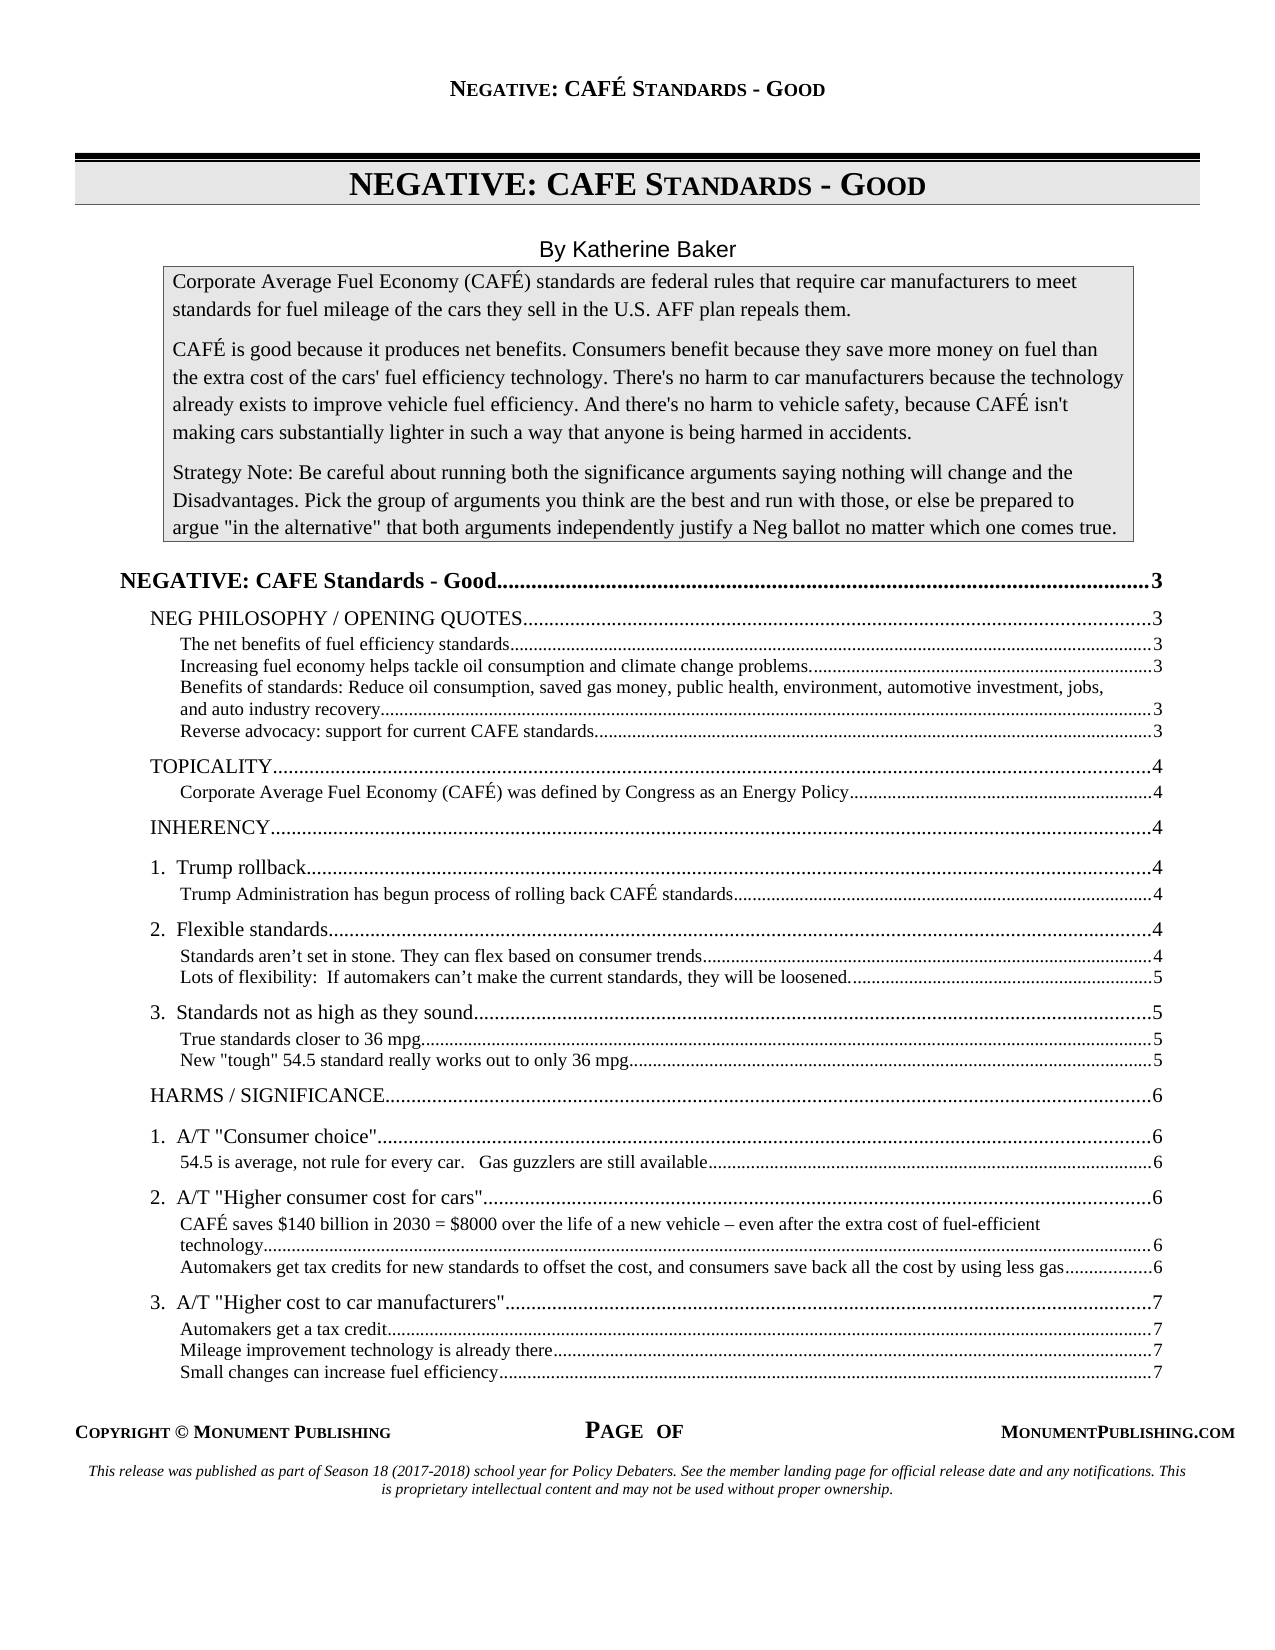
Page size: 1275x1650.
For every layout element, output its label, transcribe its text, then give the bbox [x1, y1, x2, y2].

text Trump Administration has begun process of rolling back CAFÉ standards 4 [180, 883, 1125, 904]
text Corporate Average Fuel Economy (CAFÉ) was defined by Congress as an Energy Policy 4 [180, 781, 1125, 803]
text Automakers get tax credits for new standards to offset the cost, and consumers save back all the cost by using less gas 6 [180, 1256, 1125, 1277]
title NEGATIVE: CAFE Standards - Good [75, 162, 1200, 204]
text Small changes can increase fuel efficiency 7 [180, 1361, 1125, 1382]
text True standards closer to 36 mpg. 5 [180, 1028, 1125, 1049]
text HARMS / SIGNIFICANCE 6 [150, 1083, 1125, 1107]
text NEG PHILOSOPHY / OPENING QUOTES 3 [150, 606, 1125, 630]
list Strategy Note: Be careful about running both the significance arguments saying nothing will change and the Disadvantages. Pick the group of arguments you think are the best and run with those, or else be prepared to argue "in the alternative" that both arguments independently justify a Neg ballot no matter which one comes true. [164, 457, 1133, 541]
list CAFÉ is good because it produces net benefits. Consumers benefit because they save more money on fuel than the extra cost of the cars' fuel efficiency technology. There's no harm to car manufacturers because the technology already exists to improve vehicle fuel efficiency. And there's no harm to vehicle safety, because CAFÉ isn't making cars substantially lighter in such a way that anyone is being harmed in accidents. [164, 334, 1133, 444]
text INHERENCY 4 [150, 815, 1125, 839]
text The net benefits of fuel efficiency standards 3 [180, 633, 1125, 655]
text Standards aren’t set in stone. They can flex based on consumer trends 4 [180, 944, 1125, 966]
text 2. A/T "Higher consumer cost for cars" 6 [150, 1185, 1125, 1209]
text 1. A/T "Consumer choice" 6 [150, 1123, 1125, 1148]
text 3. A/T "Higher cost to car manufacturers" 7 [150, 1290, 1125, 1314]
text Automakers get a tax credit 7 [180, 1318, 1125, 1339]
text CAFÉ saves $140 billion in 2030 = $8000 over the life of a new vehicle – even after the extra cost of fuel-efficient technology 6 [180, 1213, 1125, 1256]
text 2. Flexible standards 4 [150, 917, 1125, 941]
text Reverse advocacy: support for current CAFE standards. 3 [180, 719, 1125, 741]
text Mileage improvement technology is already there 7 [180, 1339, 1125, 1361]
text TOPICALITY 4 [150, 753, 1125, 778]
text Lots of flexibility: If automakers can’t make the current standards, they will be loosened. 5 [180, 966, 1125, 988]
text New "tough" 54.5 standard really works out to only 36 mpg 5 [180, 1049, 1125, 1071]
text 1. Trump rollback 4 [150, 855, 1125, 879]
text NEGATIVE: CAFE Standards - Good 3 [120, 567, 1125, 593]
text Increasing fuel economy helps tackle oil consumption and climate change problems. 3 [180, 655, 1125, 676]
text 54.5 is average, not rule for every car. Gas guzzlers are still available 6 [180, 1151, 1125, 1173]
text Benefits of standards: Reduce oil consumption, saved gas money, public health, environment, automotive investment, jobs, and auto industry recovery. 3 [180, 676, 1125, 719]
text By Katherine Baker [150, 236, 1125, 262]
list Corporate Average Fuel Economy (CAFÉ) standards are federal rules that require car manufacturers to meet standards for fuel mileage of the cars they sell in the U.S. AFF plan repeals them. [164, 267, 1133, 321]
text 3. Standards not as high as they sound 5 [150, 1000, 1125, 1024]
